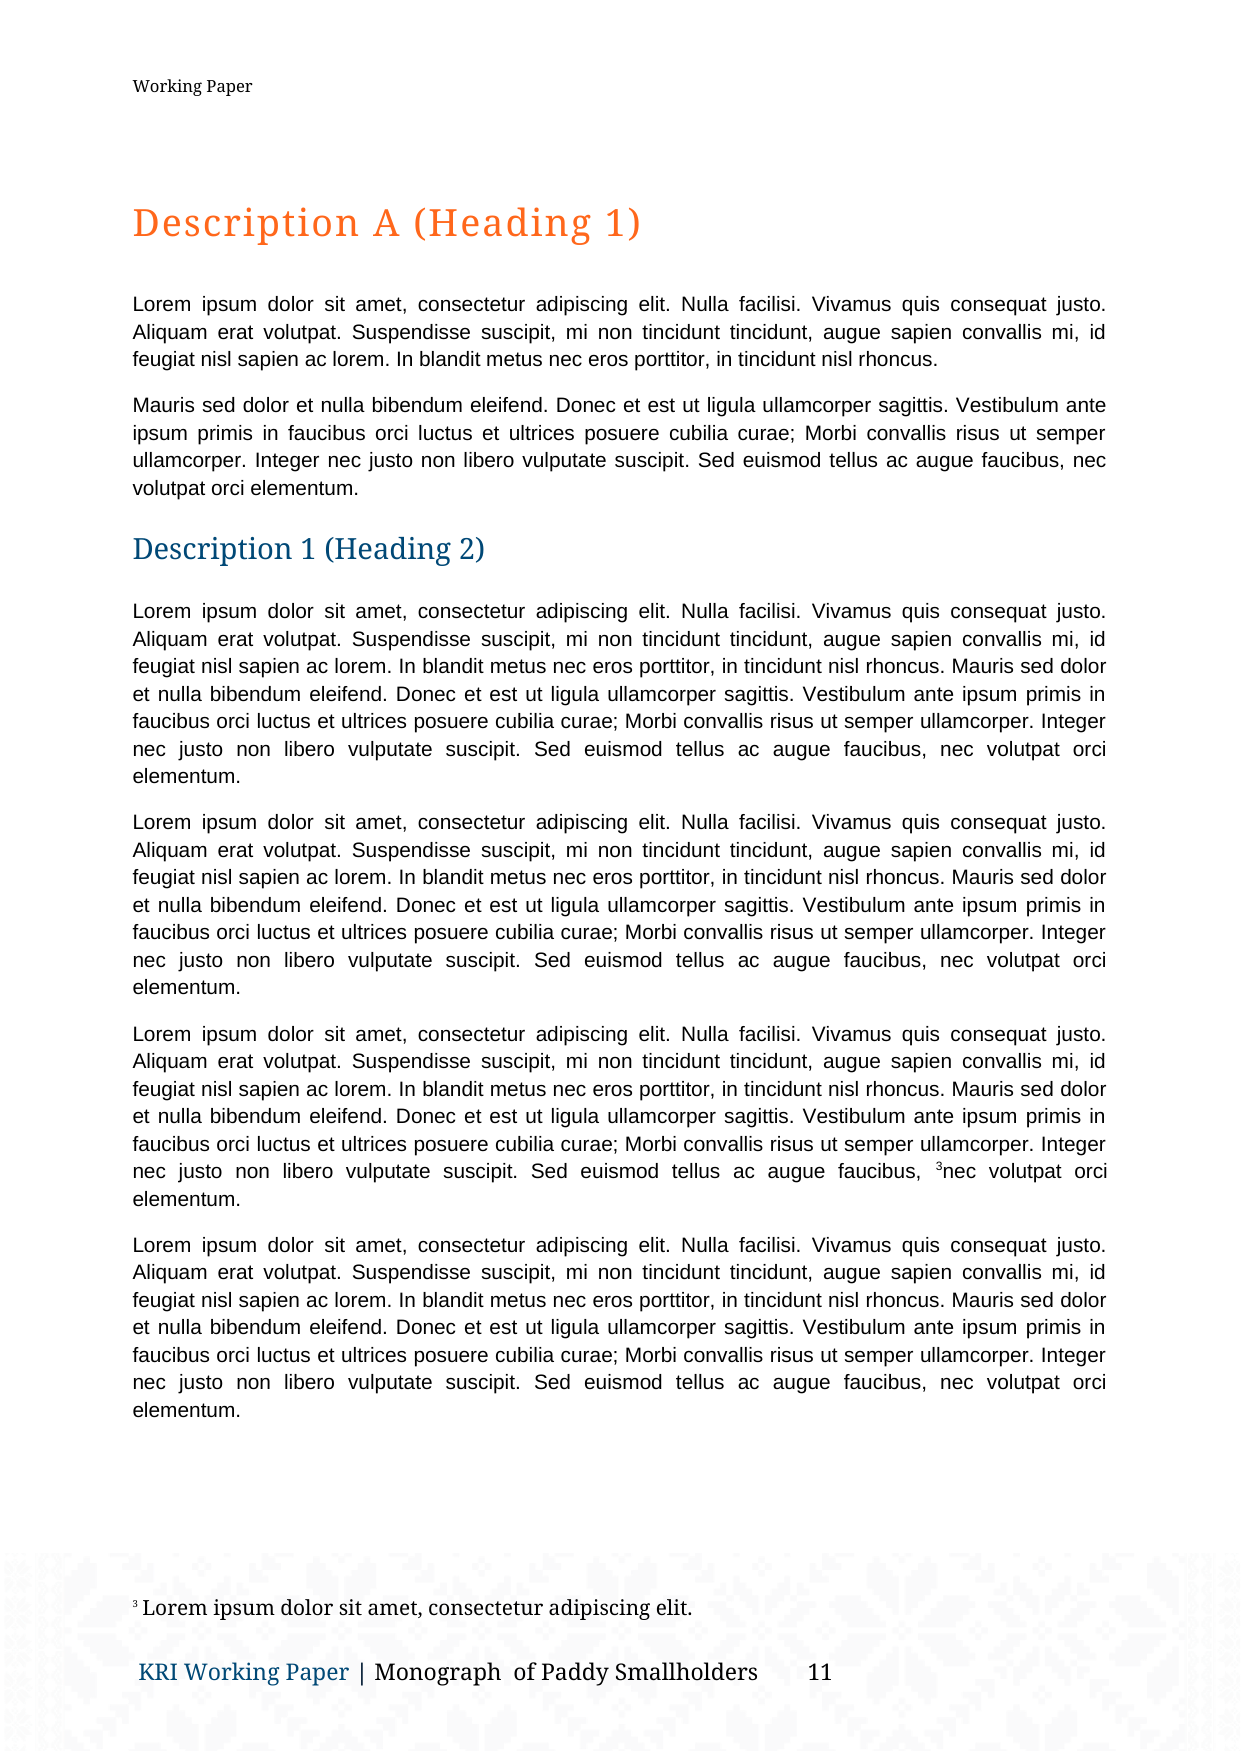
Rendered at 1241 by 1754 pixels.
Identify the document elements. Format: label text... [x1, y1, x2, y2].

subtitle Description 1 (Heading 2) [132, 528, 1108, 568]
text Lorem ipsum dolor sit amet, consectetur adipiscing elit. Nulla facilisi. Vivamus quis consequat justo. Aliquam erat volutpat. Suspendisse suscipit, mi non tincidunt tincidunt, augue sapien convallis mi, id feugiat nisl sapien ac lorem. In blandit metus nec eros porttitor, in tincidunt nisl rhoncus. Mauris sed dolor et nulla bibendum eleifend. Donec et est ut ligula ullamcorper sagittis. Vestibulum ante ipsum primis in faucibus orci luctus et ultrices posuere cubilia curae; Morbi convallis risus ut semper ullamcorper. Integer nec justo non libero vulputate suscipit. Sed euismod tellus ac augue faucibus, nec volutpat orci elementum. [132, 1233, 1108, 1422]
text Lorem ipsum dolor sit amet, consectetur adipiscing elit. Nulla facilisi. Vivamus quis consequat justo. Aliquam erat volutpat. Suspendisse suscipit, mi non tincidunt tincidunt, augue sapien convallis mi, id feugiat nisl sapien ac lorem. In blandit metus nec eros porttitor, in tincidunt nisl rhoncus. Mauris sed dolor et nulla bibendum eleifend. Donec et est ut ligula ullamcorper sagittis. Vestibulum ante ipsum primis in faucibus orci luctus et ultrices posuere cubilia curae; Morbi convallis risus ut semper ullamcorper. Integer nec justo non libero vulputate suscipit. Sed euismod tellus ac augue faucibus, nec volutpat orci elementum. [132, 1021, 1108, 1210]
text Lorem ipsum dolor sit amet, consectetur adipiscing elit. Nulla facilisi. Vivamus quis consequat justo. Aliquam erat volutpat. Suspendisse suscipit, mi non tincidunt tincidunt, augue sapien convallis mi, id feugiat nisl sapien ac lorem. In blandit metus nec eros porttitor, in tincidunt nisl rhoncus. Mauris sed dolor et nulla bibendum eleifend. Donec et est ut ligula ullamcorper sagittis. Vestibulum ante ipsum primis in faucibus orci luctus et ultrices posuere cubilia curae; Morbi convallis risus ut semper ullamcorper. Integer nec justo non libero vulputate suscipit. Sed euismod tellus ac augue faucibus, nec volutpat orci elementum. [132, 599, 1108, 788]
text Lorem ipsum dolor sit amet, consectetur adipiscing elit. Nulla facilisi. Vivamus quis consequat justo. Aliquam erat volutpat. Suspendisse suscipit, mi non tincidunt tincidunt, augue sapien convallis mi, id feugiat nisl sapien ac lorem. In blandit metus nec eros porttitor, in tincidunt nisl rhoncus. Mauris sed dolor et nulla bibendum eleifend. Donec et est ut ligula ullamcorper sagittis. Vestibulum ante ipsum primis in faucibus orci luctus et ultrices posuere cubilia curae; Morbi convallis risus ut semper ullamcorper. Integer nec justo non libero vulputate suscipit. Sed euismod tellus ac augue faucibus, nec volutpat orci elementum. [132, 810, 1108, 999]
text Lorem ipsum dolor sit amet, consectetur adipiscing elit. Nulla facilisi. Vivamus quis consequat justo. Aliquam erat volutpat. Suspendisse suscipit, mi non tincidunt tincidunt, augue sapien convallis mi, id feugiat nisl sapien ac lorem. In blandit metus nec eros porttitor, in tincidunt nisl rhoncus. [132, 292, 1108, 371]
subtitle Description A (Heading 1) [132, 196, 1108, 247]
text Mauris sed dolor et nulla bibendum eleifend. Donec et est ut ligula ullamcorper sagittis. Vestibulum ante ipsum primis in faucibus orci luctus et ultrices posuere cubilia curae; Morbi convallis risus ut semper ullamcorper. Integer nec justo non libero vulputate suscipit. Sed euismod tellus ac augue faucibus, nec volutpat orci elementum. [132, 393, 1108, 500]
picture [4, 1552, 1241, 1751]
